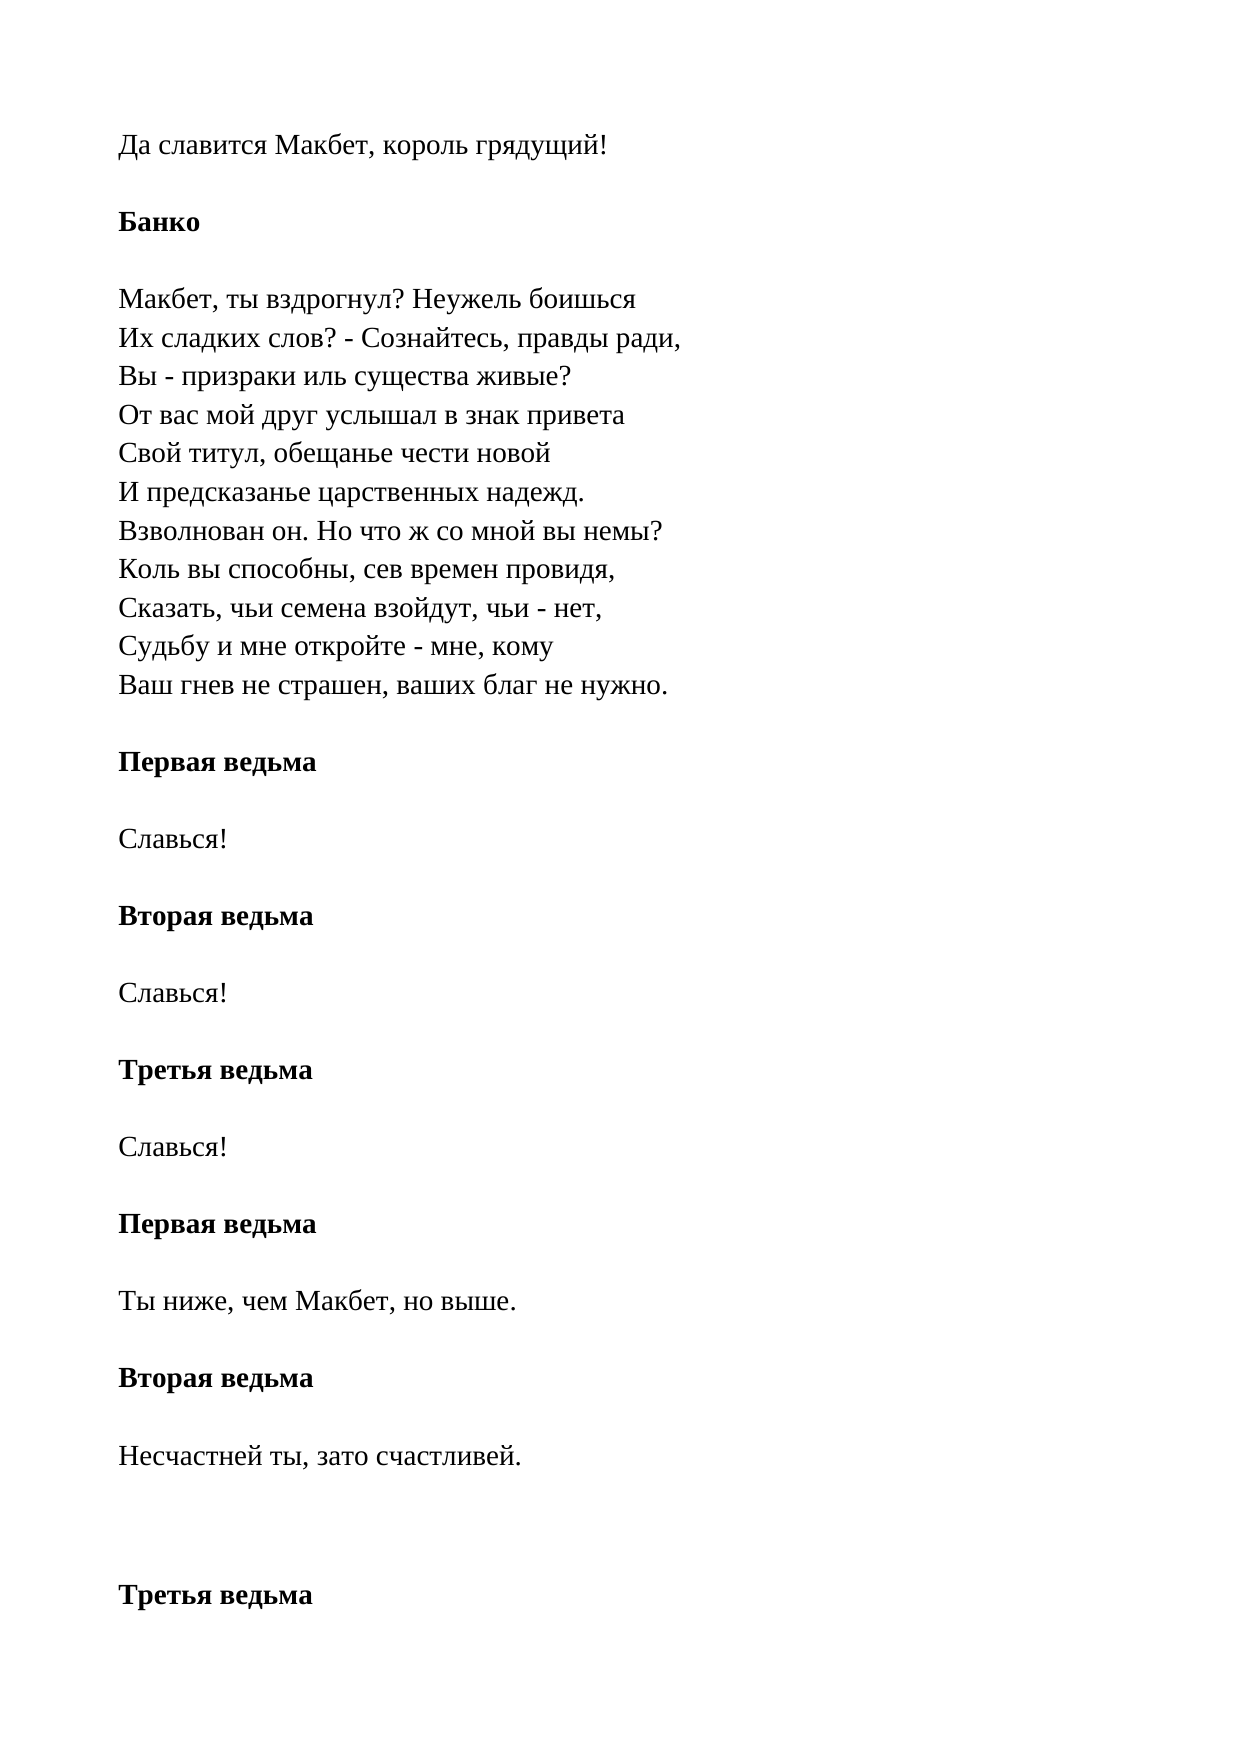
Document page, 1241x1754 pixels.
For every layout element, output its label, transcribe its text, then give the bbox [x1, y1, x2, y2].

text Славься! [118, 975, 1152, 1009]
text Славься! [118, 1129, 1152, 1163]
text Сказать, чьи семена взойдут, чьи - нет, [118, 590, 1152, 623]
text Взволнован он. Но что ж со мной вы немы? [118, 513, 1152, 546]
text Коль вы способны, сев времен провидя, [118, 551, 1152, 585]
text Третья ведьма [118, 1577, 1152, 1610]
text Вторая ведьма [118, 898, 1152, 932]
text От вас мой друг услышал в знак привета [118, 397, 1152, 431]
text Первая ведьма [118, 1206, 1152, 1240]
text Первая ведьма [118, 744, 1152, 777]
text И предсказанье царственных надежд. [118, 474, 1152, 508]
text Свой титул, обещанье чести новой [118, 436, 1152, 469]
text Несчастней ты, зато счастливей. [118, 1438, 1152, 1471]
text Судьбу и мне откройте - мне, кому [118, 628, 1152, 662]
text Макбет, ты вздрогнул? Неужель боишься [118, 281, 1152, 315]
text Ваш гнев не страшен, ваших благ не нужно. [118, 667, 1152, 700]
text Ты ниже, чем Макбет, но выше. [118, 1283, 1152, 1317]
text Третья ведьма [118, 1052, 1152, 1086]
text Их сладких слов? - Сознайтесь, правды ради, [118, 320, 1152, 353]
text Банко [118, 204, 1152, 238]
text Да славится Макбет, король грядущий! [118, 127, 1152, 161]
text Славься! [118, 821, 1152, 854]
text Вы - призраки иль существа живые? [118, 358, 1152, 392]
text Вторая ведьма [118, 1361, 1152, 1394]
